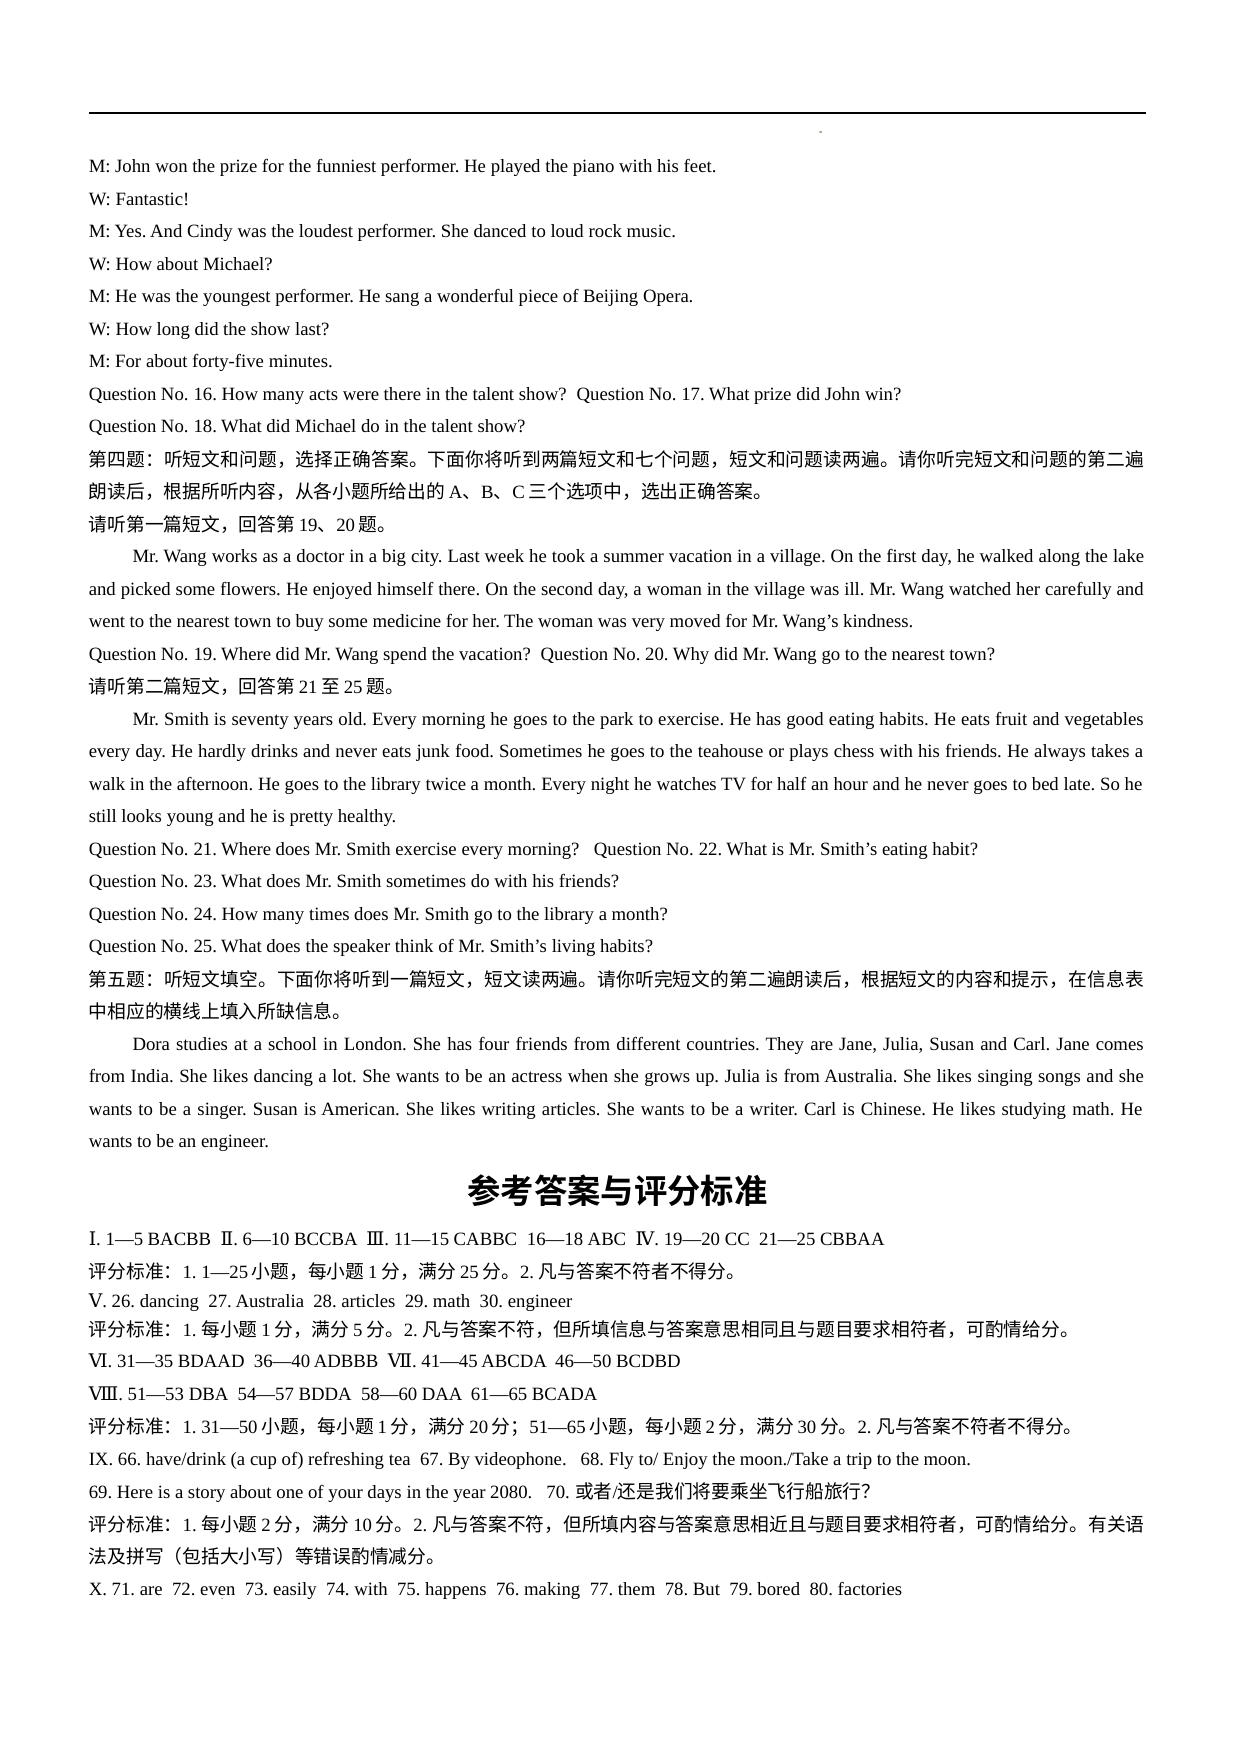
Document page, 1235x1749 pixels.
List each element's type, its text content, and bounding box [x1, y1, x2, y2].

text Ⅰ. 1—5 BACBB Ⅱ. 6—10 BCCBA Ⅲ. 11—15 CABBC 16—18 ABC Ⅳ. 19—20 CC 21—25 CBBAA [88, 1222, 1146, 1254]
text 第四题：听短文和问题，选择正确答案。下面你将听到两篇短文和七个问题，短文和问题读两遍。请你听完短文和问题的第二遍朗读后，根据所听内容，从各小题所给出的A、B、C三个选项中，选出正确答案。 [88, 442, 1146, 507]
text 69. Here is a story about one of your days in the year 2080. 70. 或者/还是我们将要乘坐飞行船旅行？ [88, 1474, 1146, 1507]
text Mr. Smith is seventy years old. Every morning he goes to the park to exercise. He has good eating habits. He eats fruit and vegetables every day. He hardly drinks and never eats junk food. Sometimes he goes to the teahouse or plays chess with his friends. He always takes a walk in the afternoon. He goes to the library twice a month. Every night he watches TV for half an hour and he never goes to bed late. So he still looks young and he is pretty healthy. [88, 702, 1146, 832]
text 请听第二篇短文，回答第21至25题。 [88, 669, 1146, 702]
text M: For about forty-five minutes. [88, 344, 1146, 377]
text 评分标准：1. 每小题1分，满分5分。2. 凡与答案不符，但所填信息与答案意思相同且与题目要求相符者，可酌情给分。 [88, 1312, 1146, 1344]
text Question No. 25. What does the speaker think of Mr. Smith’s living habits? [88, 929, 1146, 962]
text 评分标准：1. 每小题2分，满分10分。2. 凡与答案不符，但所填内容与答案意思相近且与题目要求相符者，可酌情给分。有关语法及拼写（包括大小写）等错误酌情减分。 [88, 1507, 1146, 1572]
text 评分标准：1. 1—25小题，每小题1分，满分25分。2. 凡与答案不符者不得分。 [88, 1254, 1146, 1287]
text Question No. 18. What did Michael do in the talent show? [88, 409, 1146, 442]
text Question No. 19. Where did Mr. Wang spend the vacation? Question No. 20. Why did Mr. Wang go to the nearest town? [88, 637, 1146, 669]
text 参考答案与评分标准 [88, 1157, 1146, 1222]
text 评分标准：1. 31—50小题，每小题1分，满分20分；51—65小题，每小题2分，满分30分。2. 凡与答案不符者不得分。 [88, 1409, 1146, 1442]
text Ⅴ. 26. dancing 27. Australia 28. articles 29. math 30. engineer [88, 1287, 1146, 1312]
text M: John won the prize for the funniest performer. He played the piano with his feet. [88, 149, 1146, 182]
text W: Fantastic! [88, 182, 1146, 214]
text M: Yes. And Cindy was the loudest performer. She danced to loud rock music. [88, 214, 1146, 247]
text W: How long did the show last? [88, 312, 1146, 344]
text Question No. 23. What does Mr. Smith sometimes do with his friends? [88, 864, 1146, 897]
text Dora studies at a school in London. She has four friends from different countries. They are Jane, Julia, Susan and Carl. Jane comes from India. She likes dancing a lot. She wants to be an actress when she grows up. Julia is from Australia. She likes singing songs and she wants to be a singer. Susan is American. She likes writing articles. She wants to be a writer. Carl is Chinese. He likes studying math. He wants to be an engineer. [88, 1027, 1146, 1157]
text Question No. 21. Where does Mr. Smith exercise every morning? Question No. 22. What is Mr. Smith’s eating habit? [88, 832, 1146, 864]
text M: He was the youngest performer. He sang a wonderful piece of Beijing Opera. [88, 279, 1146, 312]
text 请听第一篇短文，回答第19、20题。 [88, 507, 1146, 539]
text Ⅷ. 51—53 DBA 54—57 BDDA 58—60 DAA 61—65 BCADA [88, 1377, 1146, 1409]
text Ⅵ. 31—35 BDAAD 36—40 ADBBB Ⅶ. 41—45 ABCDA 46—50 BCDBD [88, 1344, 1146, 1377]
text X. 71. are 72. even 73. easily 74. with 75. happens 76. making 77. them 78. But 79. bored 80. factories [88, 1572, 1146, 1604]
text W: How about Michael? [88, 247, 1146, 279]
text 第五题：听短文填空。下面你将听到一篇短文，短文读两遍。请你听完短文的第二遍朗读后，根据短文的内容和提示，在信息表中相应的横线上填入所缺信息。 [88, 962, 1146, 1027]
text Mr. Wang works as a doctor in a big city. Last week he took a summer vacation in a village. On the first day, he walked along the lake and picked some flowers. He enjoyed himself there. On the second day, a woman in the village was ill. Mr. Wang watched her carefully and went to the nearest town to buy some medicine for her. The woman was very moved for Mr. Wang’s kindness. [88, 539, 1146, 637]
text IX. 66. have/drink (a cup of) refreshing tea 67. By videophone. 68. Fly to/ Enjoy the moon./Take a trip to the moon. [88, 1442, 1146, 1474]
text Question No. 24. How many times does Mr. Smith go to the library a month? [88, 897, 1146, 929]
text Question No. 16. How many acts were there in the talent show? Question No. 17. What prize did John win? [88, 377, 1146, 409]
